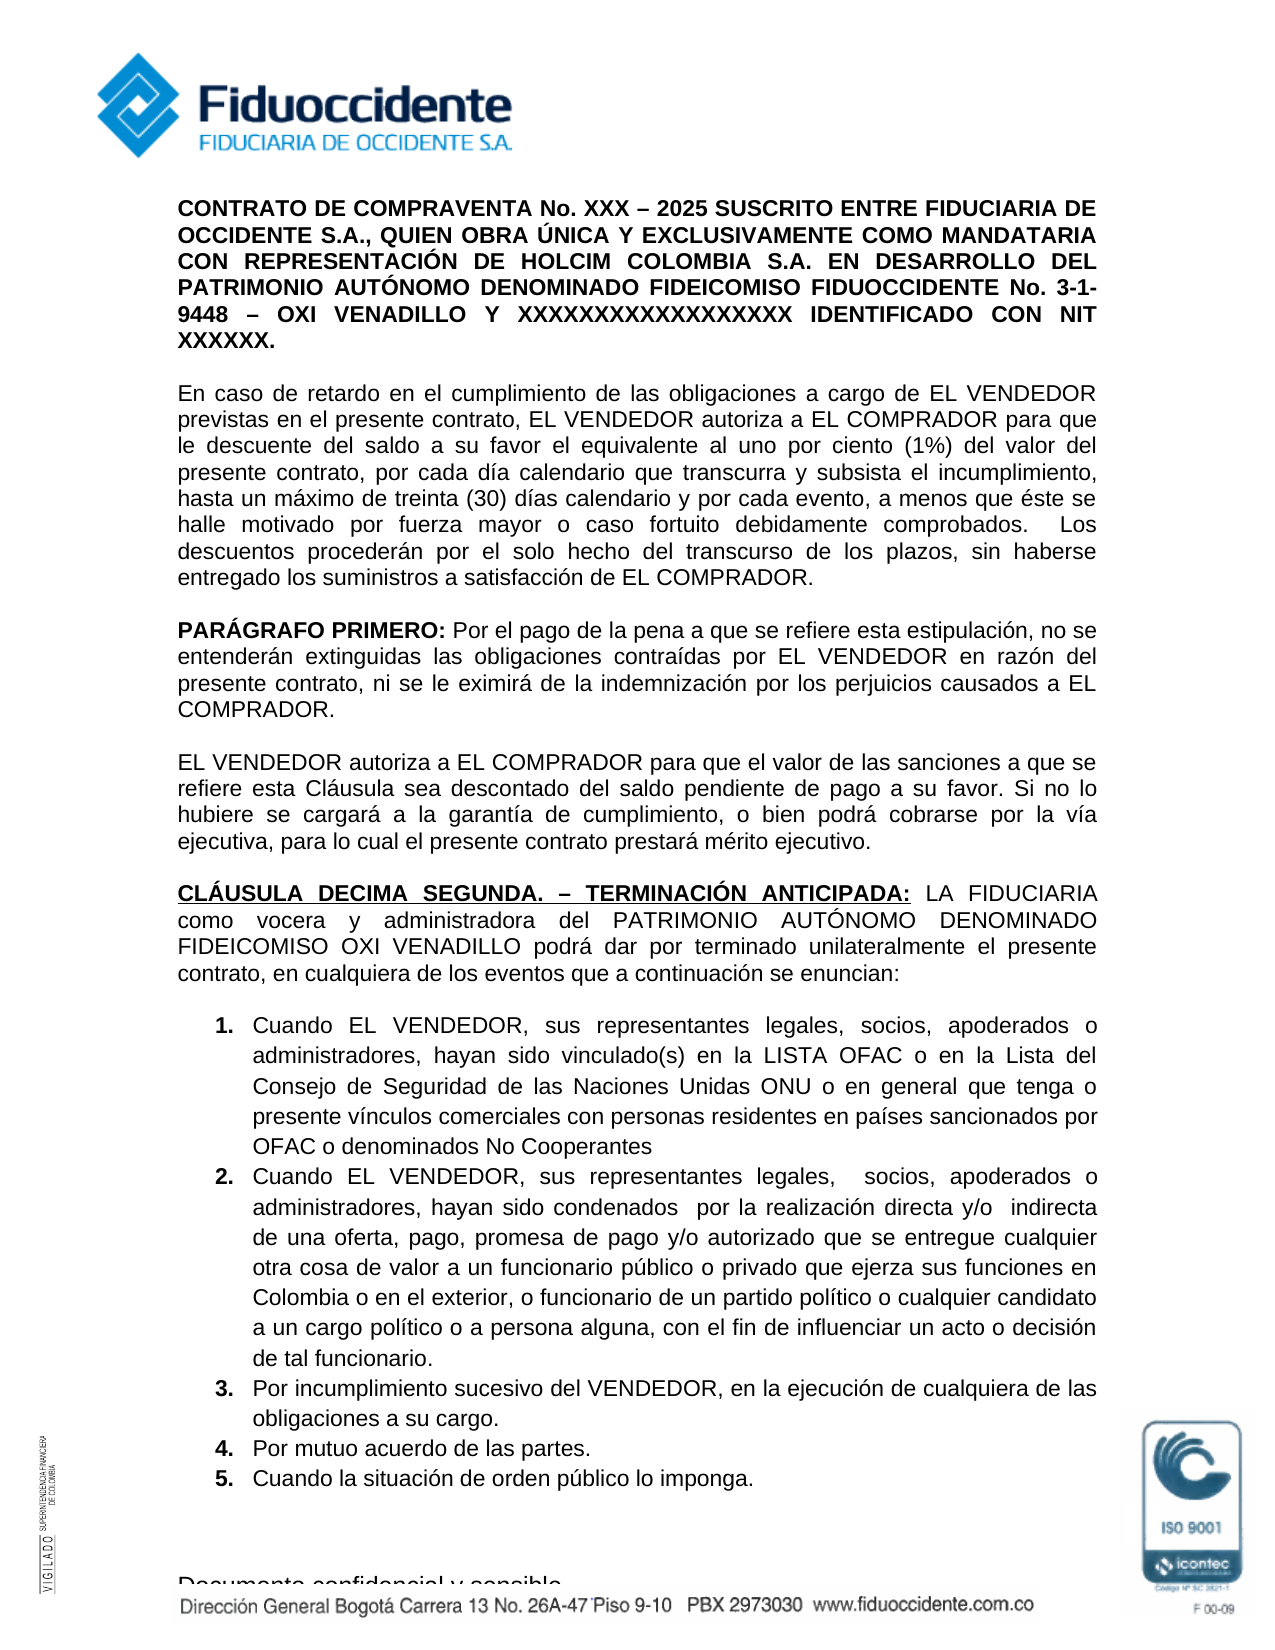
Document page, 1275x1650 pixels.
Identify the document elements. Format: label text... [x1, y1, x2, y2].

text EL VENDEDOR autoriza a EL COMPRADOR para que el valor de las sanciones a que se refiere esta Cláusula sea descontado del saldo pendiente de pago a su favor. Si no lo hubiere se cargará a la garantía de cumplimiento, o bien podrá cobrarse por la vía ejecutiva, para lo cual el presente contrato prestará mérito ejecutivo. [177, 749, 1098, 854]
picture [39, 1436, 55, 1594]
picture [88, 29, 552, 196]
list Por mutuo acuerdo de las partes. [215, 1435, 1098, 1461]
list Cuando EL VENDEDOR, sus representantes legales, socios, apoderados o administradores, hayan sido vinculado(s) en la LISTA OFAC o en la Lista del Consejo de Seguridad de las Naciones Unidas ONU o en general que tenga o presente vínculos comerciales con personas residentes en países sancionados por OFAC o denominados No Cooperantes [215, 1012, 1098, 1159]
list Por incumplimiento sucesivo del VENDEDOR, en la ejecución de cualquiera de las obligaciones a su cargo. [215, 1375, 1098, 1431]
picture [1120, 1411, 1258, 1618]
picture [169, 1584, 1038, 1626]
list Cuando EL VENDEDOR, sus representantes legales, socios, apoderados o administradores, hayan sido condenados por la realización directa y/o indirecta de una oferta, pago, promesa de pago y/o autorizado que se entregue cualquier otra cosa de valor a un funcionario público o privado que ejerza sus funciones en Colombia o en el exterior, o funcionario de un partido político o cualquier candidato a un cargo político o a persona alguna, con el fin de influenciar un acto o decisión de tal funcionario. [215, 1163, 1098, 1371]
text PARÁGRAFO PRIMERO: Por el pago de la pena a que se refiere esta estipulación, no se entenderán extinguidas las obligaciones contraídas por EL VENDEDOR en razón del presente contrato, ni se le eximirá de la indemnización por los perjuicios causados a EL COMPRADOR. [177, 617, 1098, 722]
list Cuando la situación de orden público lo imponga. [215, 1465, 1098, 1492]
text En caso de retardo en el cumplimiento de las obligaciones a cargo de EL VENDEDOR previstas en el presente contrato, EL VENDEDOR autoriza a EL COMPRADOR para que le descuente del saldo a su favor el equivalente al uno por ciento (1%) del valor del presente contrato, por cada día calendario que transcurra y subsista el incumplimiento, hasta un máximo de treinta (30) días calendario y por cada evento, a menos que éste se halle motivado por fuerza mayor o caso fortuito debidamente comprobados. Los descuentos procederán por el solo hecho del transcurso de los plazos, sin haberse entregado los suministros a satisfacción de EL COMPRADOR. [177, 380, 1098, 591]
text CLÁUSULA DECIMA SEGUNDA. – TERMINACIÓN ANTICIPADA: LA FIDUCIARIA como vocera y administradora del PATRIMONIO AUTÓNOMO DENOMINADO FIDEICOMISO OXI VENADILLO podrá dar por terminado unilateralmente el presente contrato, en cualquiera de los eventos que a continuación se enuncian: [177, 880, 1098, 986]
